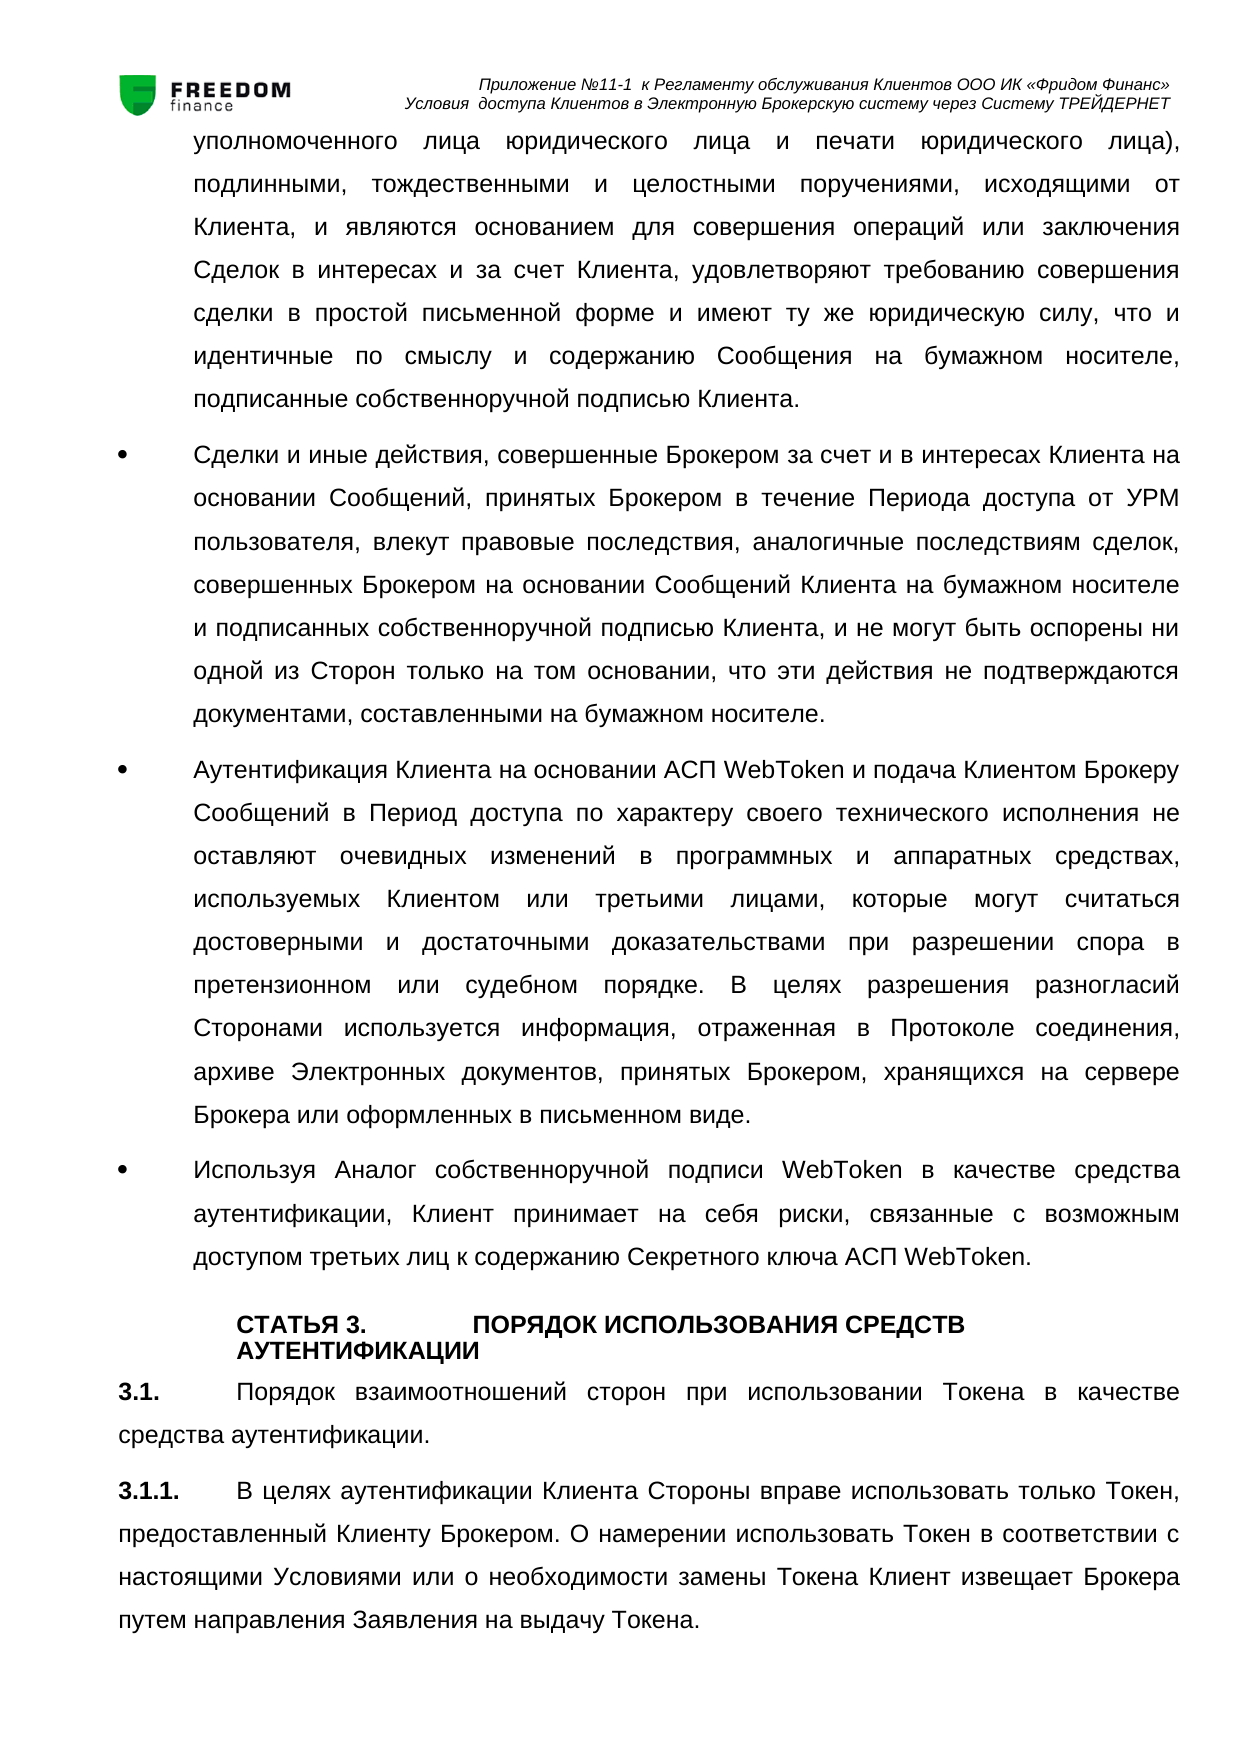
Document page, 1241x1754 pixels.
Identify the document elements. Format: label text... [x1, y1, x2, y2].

text Аутентификация Клиента на основании АСП WebToken и подача Клиентом Брокеру Сообщений в Период доступа по характеру своего технического исполнения не оставляют очевидных изменений в программных и аппаратных средствах, используемых Клиентом или третьими лицами, которые могут считаться достоверными и достаточными доказательствами при разрешении спора в претензионном или судебном порядке. В целях разрешения разногласий Сторонами используется информация, отраженная в Протоколе соединения, архиве Электронных документов, принятых Брокером, хранящихся на сервере Брокера или оформленных в письменном виде. [118, 754, 1181, 1128]
picture [118, 75, 294, 116]
text Порядок взаимоотношений сторон при использовании Токена в качестве средства аутентификации. [118, 1377, 1181, 1449]
text В целях аутентификации Клиента Стороны вправе использовать только Токен, предоставленный Клиенту Брокером. О намерении использовать Токен в соответствии с настоящими Условиями или о необходимости замены Токена Клиент извещает Брокера путем направления Заявления на выдачу Токена. [118, 1476, 1181, 1634]
text Используя Аналог собственноручной подписи WebToken в качестве средства аутентификации, Клиент принимает на себя риски, связанные с возможным доступом третьих лиц к содержанию Секретного ключа АСП WebToken. [118, 1155, 1181, 1270]
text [118, 126, 1181, 413]
text Порядок использования средств аутентификации [236, 1314, 1168, 1364]
text Сделки и иные действия, совершенные Брокером за счет и в интересах Клиента на основании Сообщений, принятых Брокером в течение Периода доступа от УРМ пользователя, влекут правовые последствия, аналогичные последствиям сделок, совершенных Брокером на основании Сообщений Клиента на бумажном носителе и подписанных собственноручной подписью Клиента, и не могут быть оспорены ни одной из Сторон только на том основании, что эти действия не подтверждаются документами, составленными на бумажном носителе. [118, 440, 1181, 728]
